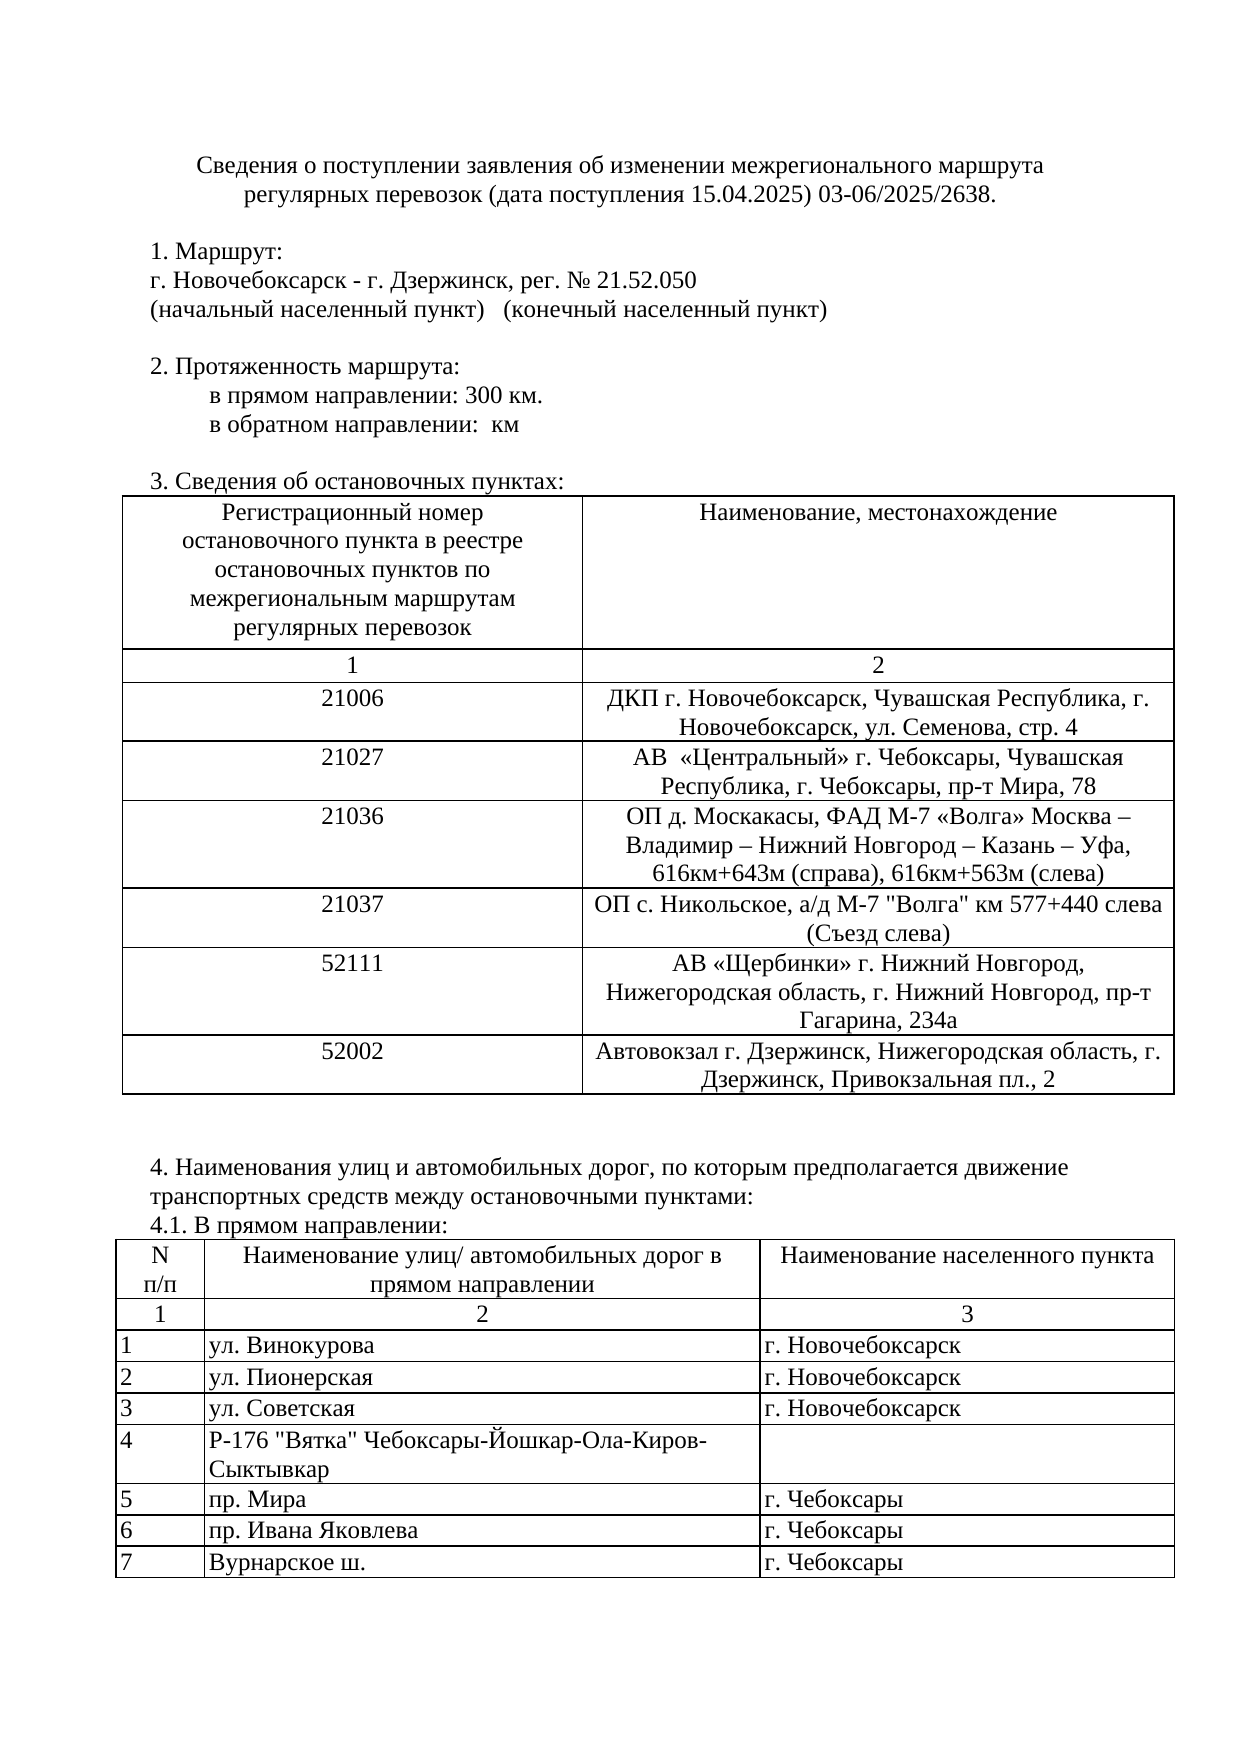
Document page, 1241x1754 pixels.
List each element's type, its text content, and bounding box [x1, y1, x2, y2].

table_cell г. Новочебоксарск [761, 1331, 1174, 1361]
table_header Наименование населенного пункта [761, 1240, 1174, 1298]
table_cell 3 [761, 1299, 1174, 1329]
text 1. Маршрут: [150, 236, 1090, 265]
table_cell Вурнарское ш. [205, 1547, 759, 1577]
text 2. Протяженность маршрута: [150, 351, 1090, 380]
table_cell [761, 1425, 1174, 1482]
table_cell ОП с. Никольское, а/д М-7 "Волга" км 577+440 слева (Съезд слева) [583, 889, 1173, 946]
table_cell ул. Пионерская [205, 1362, 759, 1392]
table_cell АВ «Щербинки» г. Нижний Новгород, Нижегородская область, г. Нижний Новгород, пр-т Гагарина, 234а [583, 948, 1173, 1034]
table_cell ОП д. Москакасы, ФАД М-7 «Волга» Москва – Владимир – Нижний Новгород – Казань – Уфа, 616км+643м (справа), 616км+563м (слева) [583, 801, 1173, 887]
text Сведения о поступлении заявления об изменении межрегионального маршрута регулярных перевозок (дата поступления 15.04.2025) 03-06/2025/2638. [150, 150, 1090, 207]
table_cell 7 [117, 1547, 204, 1577]
table_cell г. Чебоксары [761, 1484, 1174, 1514]
table_cell 3 [117, 1394, 204, 1423]
table_cell 21006 [123, 683, 582, 740]
table_cell 21036 [123, 801, 582, 887]
table_header Регистрационный номер остановочного пункта в реестре остановочных пунктов по межрегиональным маршрутам регулярных перевозок [123, 497, 582, 648]
table_cell 21037 [123, 889, 582, 946]
table_cell г. Новочебоксарск [761, 1362, 1174, 1392]
table_cell 4 [117, 1425, 204, 1482]
table_cell г. Новочебоксарск [761, 1394, 1174, 1423]
text 4.1. В прямом направлении: [150, 1210, 1090, 1238]
table_cell 6 [117, 1516, 204, 1545]
text 4. Наименования улиц и автомобильных дорог, по которым предполагается движение транспортных средств между остановочными пунктами: [150, 1152, 1090, 1210]
table_cell 52002 [123, 1036, 582, 1093]
table_cell 5 [117, 1484, 204, 1514]
table_header Наименование улиц/ автомобильных дорог в прямом направлении [205, 1240, 759, 1298]
table_header Наименование, местонахождение [583, 497, 1173, 648]
table_cell 1 [117, 1299, 204, 1329]
text г. Новочебоксарск - г. Дзержинск, рег. № 21.52.050 [150, 265, 1090, 294]
table_cell пр. Мира [205, 1484, 759, 1514]
table_cell 1 [123, 650, 582, 681]
table_cell Автовокзал г. Дзержинск, Нижегородская область, г. Дзержинск, Привокзальная пл., 2 [583, 1036, 1173, 1093]
table_cell пр. Ивана Яковлева [205, 1516, 759, 1545]
table_cell 2 [117, 1362, 204, 1392]
text в обратном направлении: км [150, 409, 1090, 437]
table_cell 1 [117, 1331, 204, 1361]
table_cell г. Чебоксары [761, 1516, 1174, 1545]
table_cell 2 [205, 1299, 759, 1329]
text (начальный населенный пункт) (конечный населенный пункт) [150, 294, 1090, 322]
table_cell АВ «Центральный» г. Чебоксары, Чувашская Республика, г. Чебоксары, пр-т Мира, 78 [583, 742, 1173, 799]
table_cell ДКП г. Новочебоксарск, Чувашская Республика, г. Новочебоксарск, ул. Семенова, стр. 4 [583, 683, 1173, 740]
table_cell Р-176 "Вятка" Чебоксары-Йошкар-Ола-Киров-Сыктывкар [205, 1425, 759, 1482]
table_cell г. Чебоксары [761, 1547, 1174, 1577]
table_cell 21027 [123, 742, 582, 799]
table_cell ул. Советская [205, 1394, 759, 1423]
table_header N п/п [117, 1240, 204, 1298]
table_cell 52111 [123, 948, 582, 1034]
table_cell 2 [583, 650, 1173, 681]
table_cell ул. Винокурова [205, 1331, 759, 1361]
text 3. Сведения об остановочных пунктах: [150, 466, 1090, 495]
text в прямом направлении: 300 км. [150, 380, 1090, 409]
